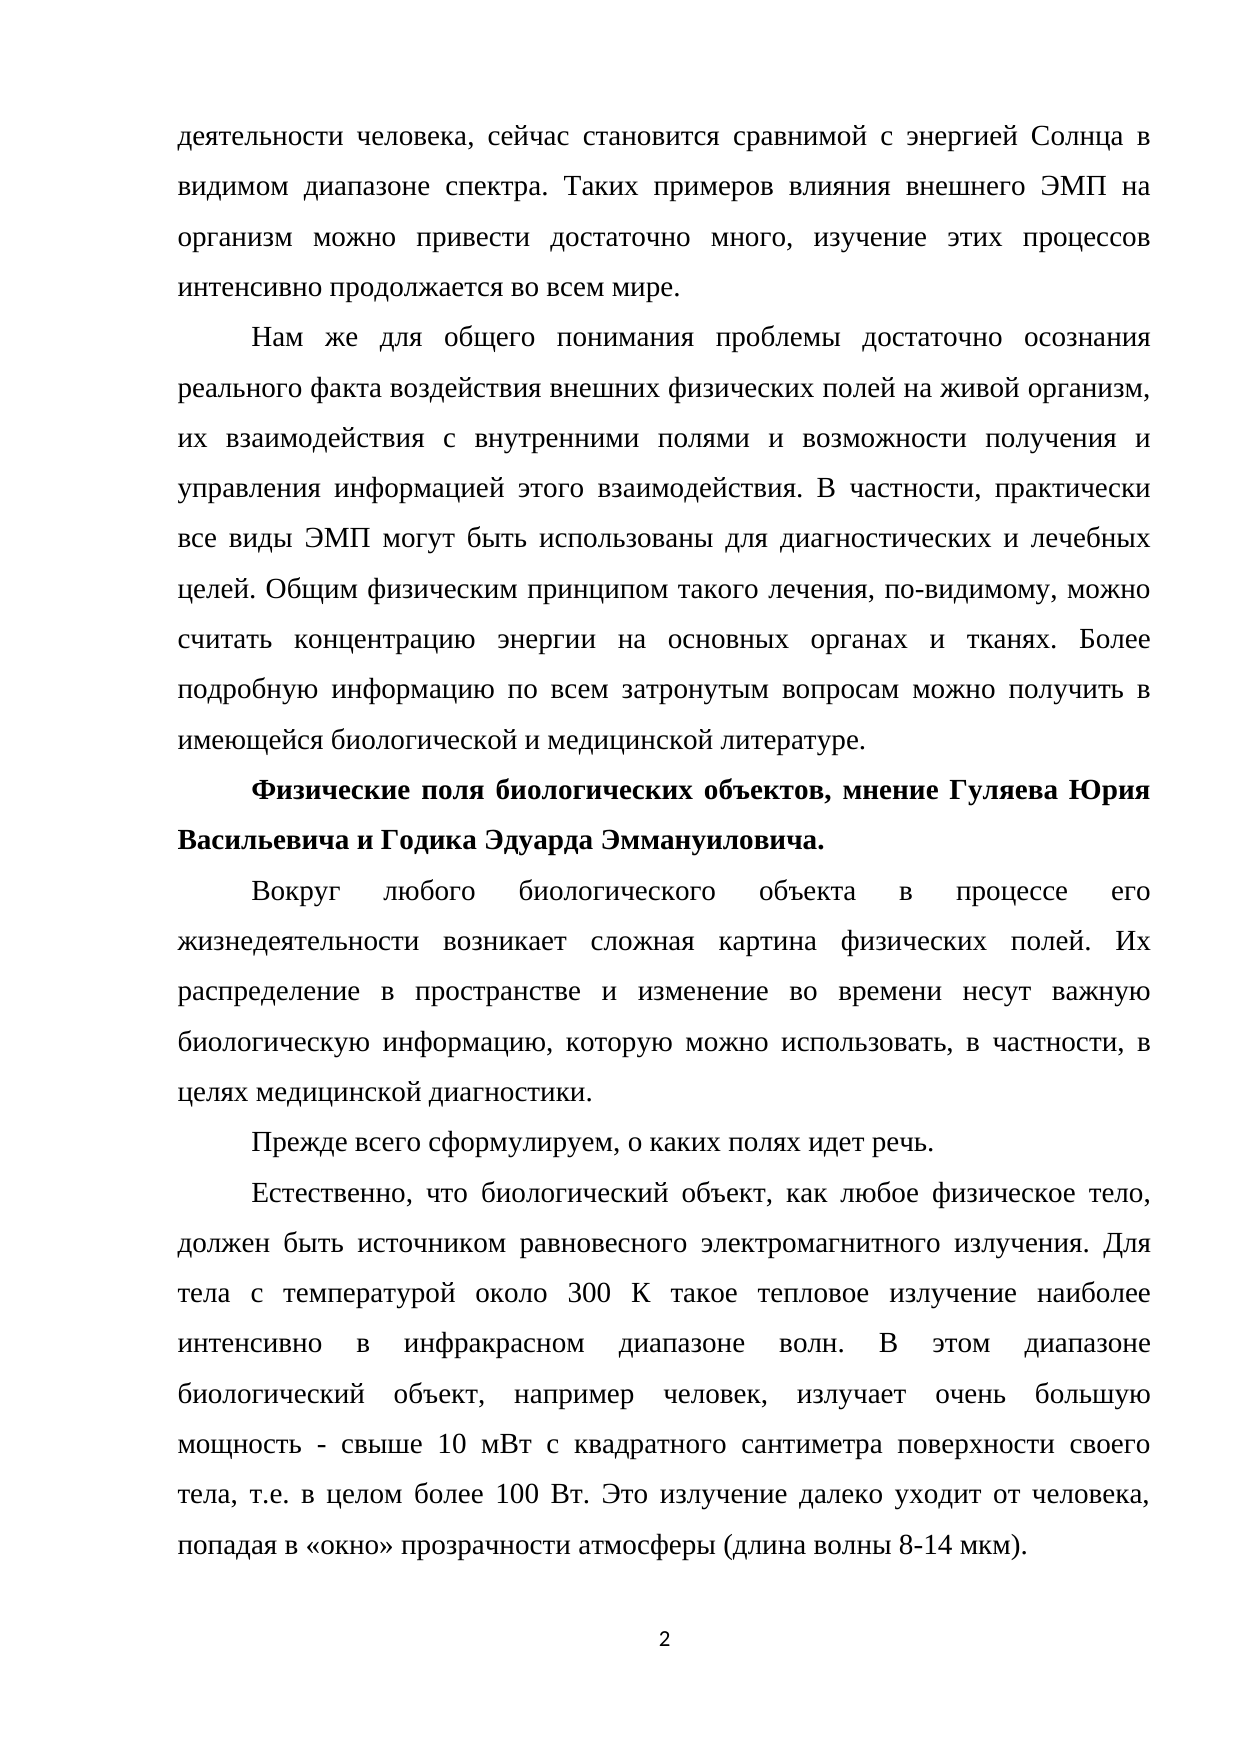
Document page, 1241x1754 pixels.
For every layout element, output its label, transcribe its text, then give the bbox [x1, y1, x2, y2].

text Нам же для общего понимания проблемы достаточно осознания реального факта воздействия внешних физических полей на живой организм, их взаимодействия с внутренними полями и возможности получения и управления информацией этого взаимодействия. В частности, практически все виды ЭМП могут быть использованы для диагностических и лечебных целей. Общим физическим принципом такого лечения, по-видимому, можно считать концентрацию энергии на основных органах и тканях. Более подробную информацию по всем затронутым вопросам можно получить в имеющейся биологической и медицинской литературе. [177, 319, 1152, 755]
text Физические поля биологических объектов, мнение Гуляева Юрия Васильевича и Годика Эдуарда Эммануиловича. [177, 772, 1152, 856]
text Естественно, что биологический объект, как любое физическое тело, должен быть источником равновесного электромагнитного излучения. Для тела с температурой около 300 К такое тепловое излучение наиболее интенсивно в инфракрасном диапазоне волн. В этом диапазоне биологический объект, например человек, излучает очень большую мощность - свыше 10 мВт с квадратного сантиметра поверхности своего тела, т.е. в целом более 100 Вт. Это излучение далеко уходит от человека, попадая в «окно» прозрачности атмосферы (длина волны 8-14 мкм). [177, 1175, 1152, 1560]
text Прежде всего сформулируем, о каких полях идет речь. [177, 1124, 1152, 1158]
text Вокруг любого биологического объекта в процессе его жизнедеятельности возникает сложная картина физических полей. Их распределение в пространстве и изменение во времени несут важную биологическую информацию, которую можно использовать, в частности, в целях медицинской диагностики. [177, 873, 1152, 1108]
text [177, 118, 1152, 303]
